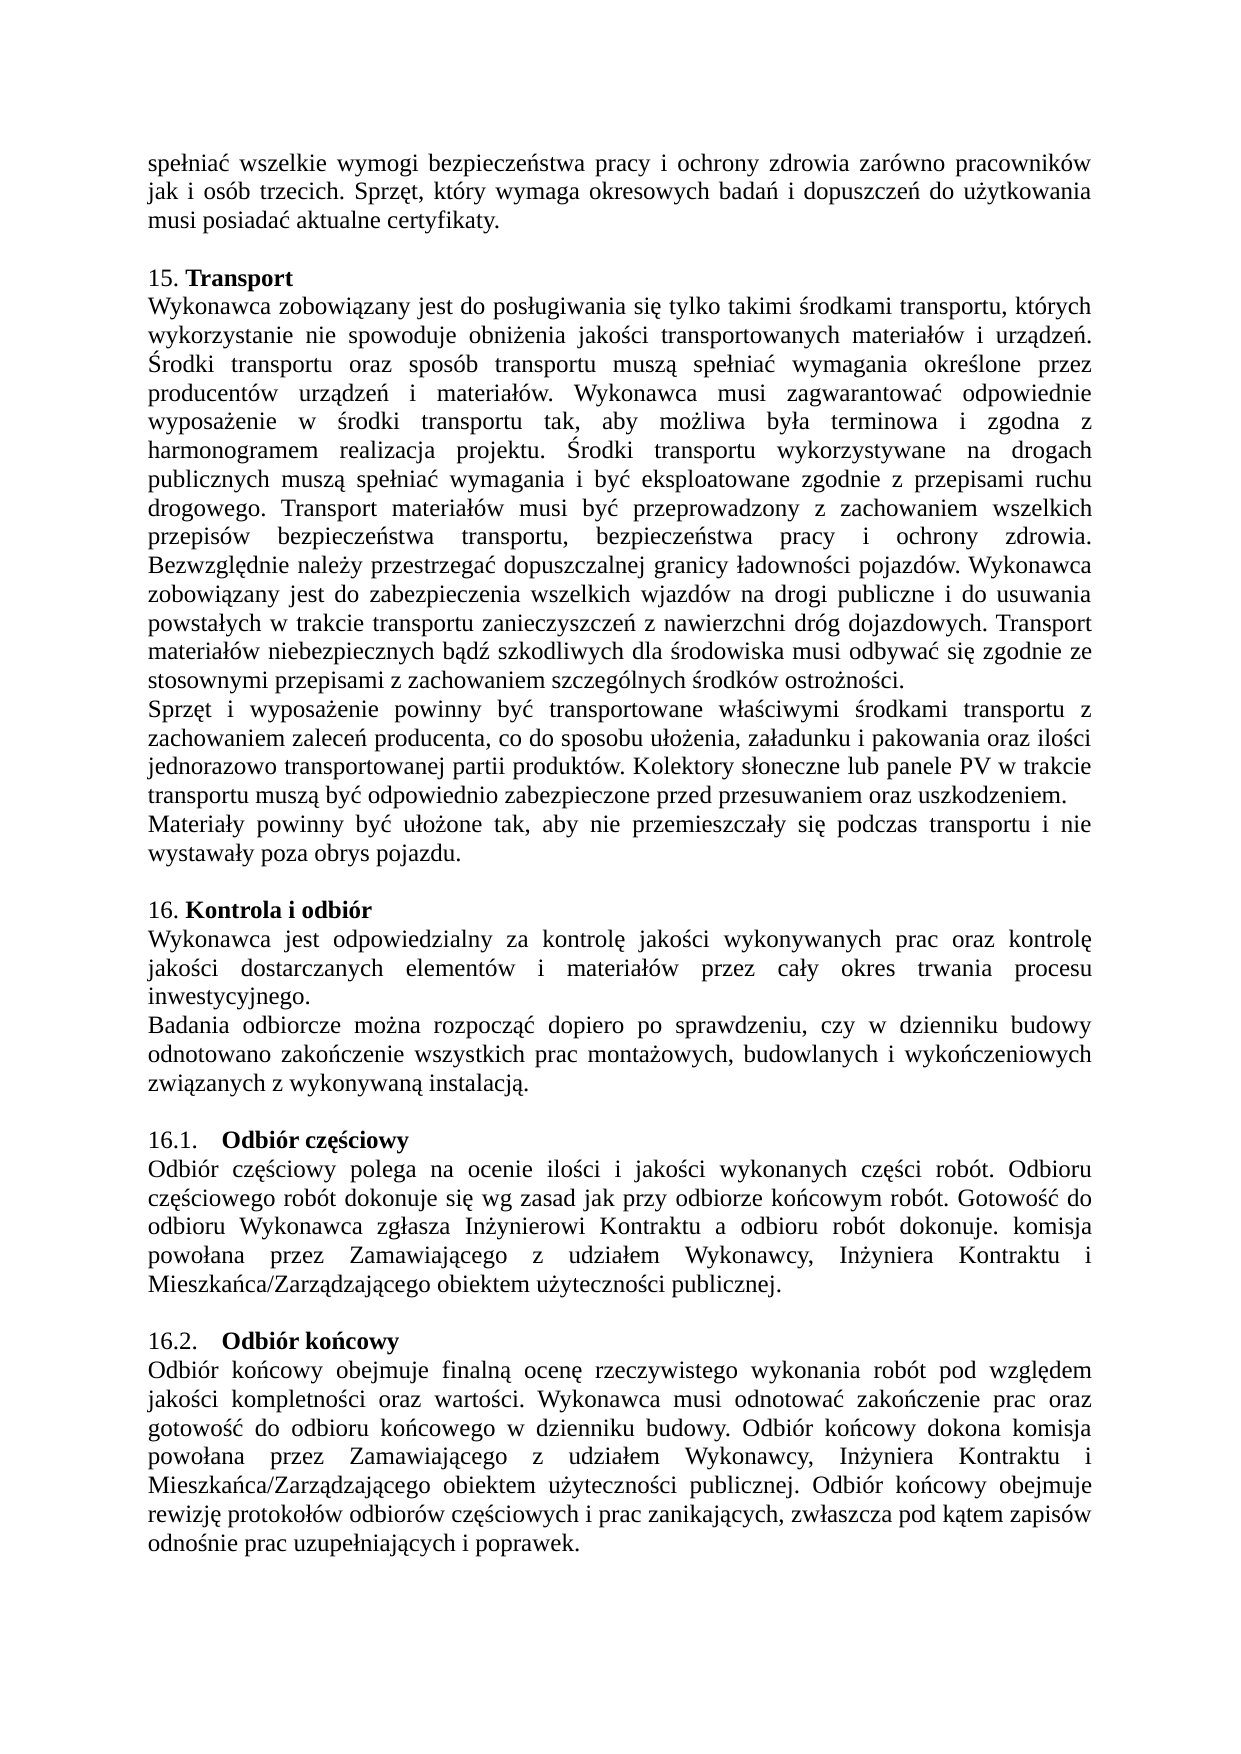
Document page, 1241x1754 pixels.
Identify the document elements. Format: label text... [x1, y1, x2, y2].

text Sprzęt i wyposażenie powinny być transportowane właściwymi środkami transportu z zachowaniem zaleceń producenta, co do sposobu ułożenia, załadunku i pakowania oraz ilości jednorazowo transportowanej partii produktów. Kolektory słoneczne lub panele PV w trakcie transportu muszą być odpowiednio zabezpieczone przed przesuwaniem oraz uszkodzeniem. [148, 694, 1093, 809]
text Wykonawca jest odpowiedzialny za kontrolę jakości wykonywanych prac oraz kontrolę jakości dostarczanych elementów i materiałów przez cały okres trwania procesu inwestycyjnego. [148, 924, 1093, 1010]
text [148, 148, 1093, 234]
text Wykonawca zobowiązany jest do posługiwania się tylko takimi środkami transportu, których wykorzystanie nie spowoduje obniżenia jakości transportowanych materiałów i urządzeń. Środki transportu oraz sposób transportu muszą spełniać wymagania określone przez producentów urządzeń i materiałów. Wykonawca musi zagwarantować odpowiednie wyposażenie w środki transportu tak, aby możliwa była terminowa i zgodna z harmonogramem realizacja projektu. Środki transportu wykorzystywane na drogach publicznych muszą spełniać wymagania i być eksploatowane zgodnie z przepisami ruchu drogowego. Transport materiałów musi być przeprowadzony z zachowaniem wszelkich przepisów bezpieczeństwa transportu, bezpieczeństwa pracy i ochrony zdrowia. Bezwzględnie należy przestrzegać dopuszczalnej granicy ładowności pojazdów. Wykonawca zobowiązany jest do zabezpieczenia wszelkich wjazdów na drogi publiczne i do usuwania powstałych w trakcie transportu zanieczyszczeń z nawierzchni dróg dojazdowych. Transport materiałów niebezpiecznych bądź szkodliwych dla środowiska musi odbywać się zgodnie ze stosownymi przepisami z zachowaniem szczególnych środków ostrożności. [148, 291, 1093, 694]
list Odbiór częściowy [148, 1125, 1093, 1154]
text Odbiór częściowy polega na ocenie ilości i jakości wykonanych części robót. Odbioru częściowego robót dokonuje się wg zasad jak przy odbiorze końcowym robót. Gotowość do odbioru Wykonawca zgłasza Inżynierowi Kontraktu a odbioru robót dokonuje. komisja powołana przez Zamawiającego z udziałem Wykonawcy, Inżyniera Kontraktu i Mieszkańca/Zarządzającego obiektem użyteczności publicznej. [148, 1154, 1093, 1298]
text Badania odbiorcze można rozpocząć dopiero po sprawdzeniu, czy w dzienniku budowy odnotowano zakończenie wszystkich prac montażowych, budowlanych i wykończeniowych związanych z wykonywaną instalacją. [148, 1010, 1093, 1096]
list Transport [148, 263, 1093, 291]
list Kontrola i odbiór [148, 895, 1093, 924]
list Odbiór końcowy [148, 1326, 1093, 1355]
text Materiały powinny być ułożone tak, aby nie przemieszczały się podczas transportu i nie wystawały poza obrys pojazdu. [148, 809, 1093, 866]
text Odbiór końcowy obejmuje finalną ocenę rzeczywistego wykonania robót pod względem jakości kompletności oraz wartości. Wykonawca musi odnotować zakończenie prac oraz gotowość do odbioru końcowego w dzienniku budowy. Odbiór końcowy dokona komisja powołana przez Zamawiającego z udziałem Wykonawcy, Inżyniera Kontraktu i Mieszkańca/Zarządzającego obiektem użyteczności publicznej. Odbiór końcowy obejmuje rewizję protokołów odbiorów częściowych i prac zanikających, zwłaszcza pod kątem zapisów odnośnie prac uzupełniających i poprawek. [148, 1355, 1093, 1556]
